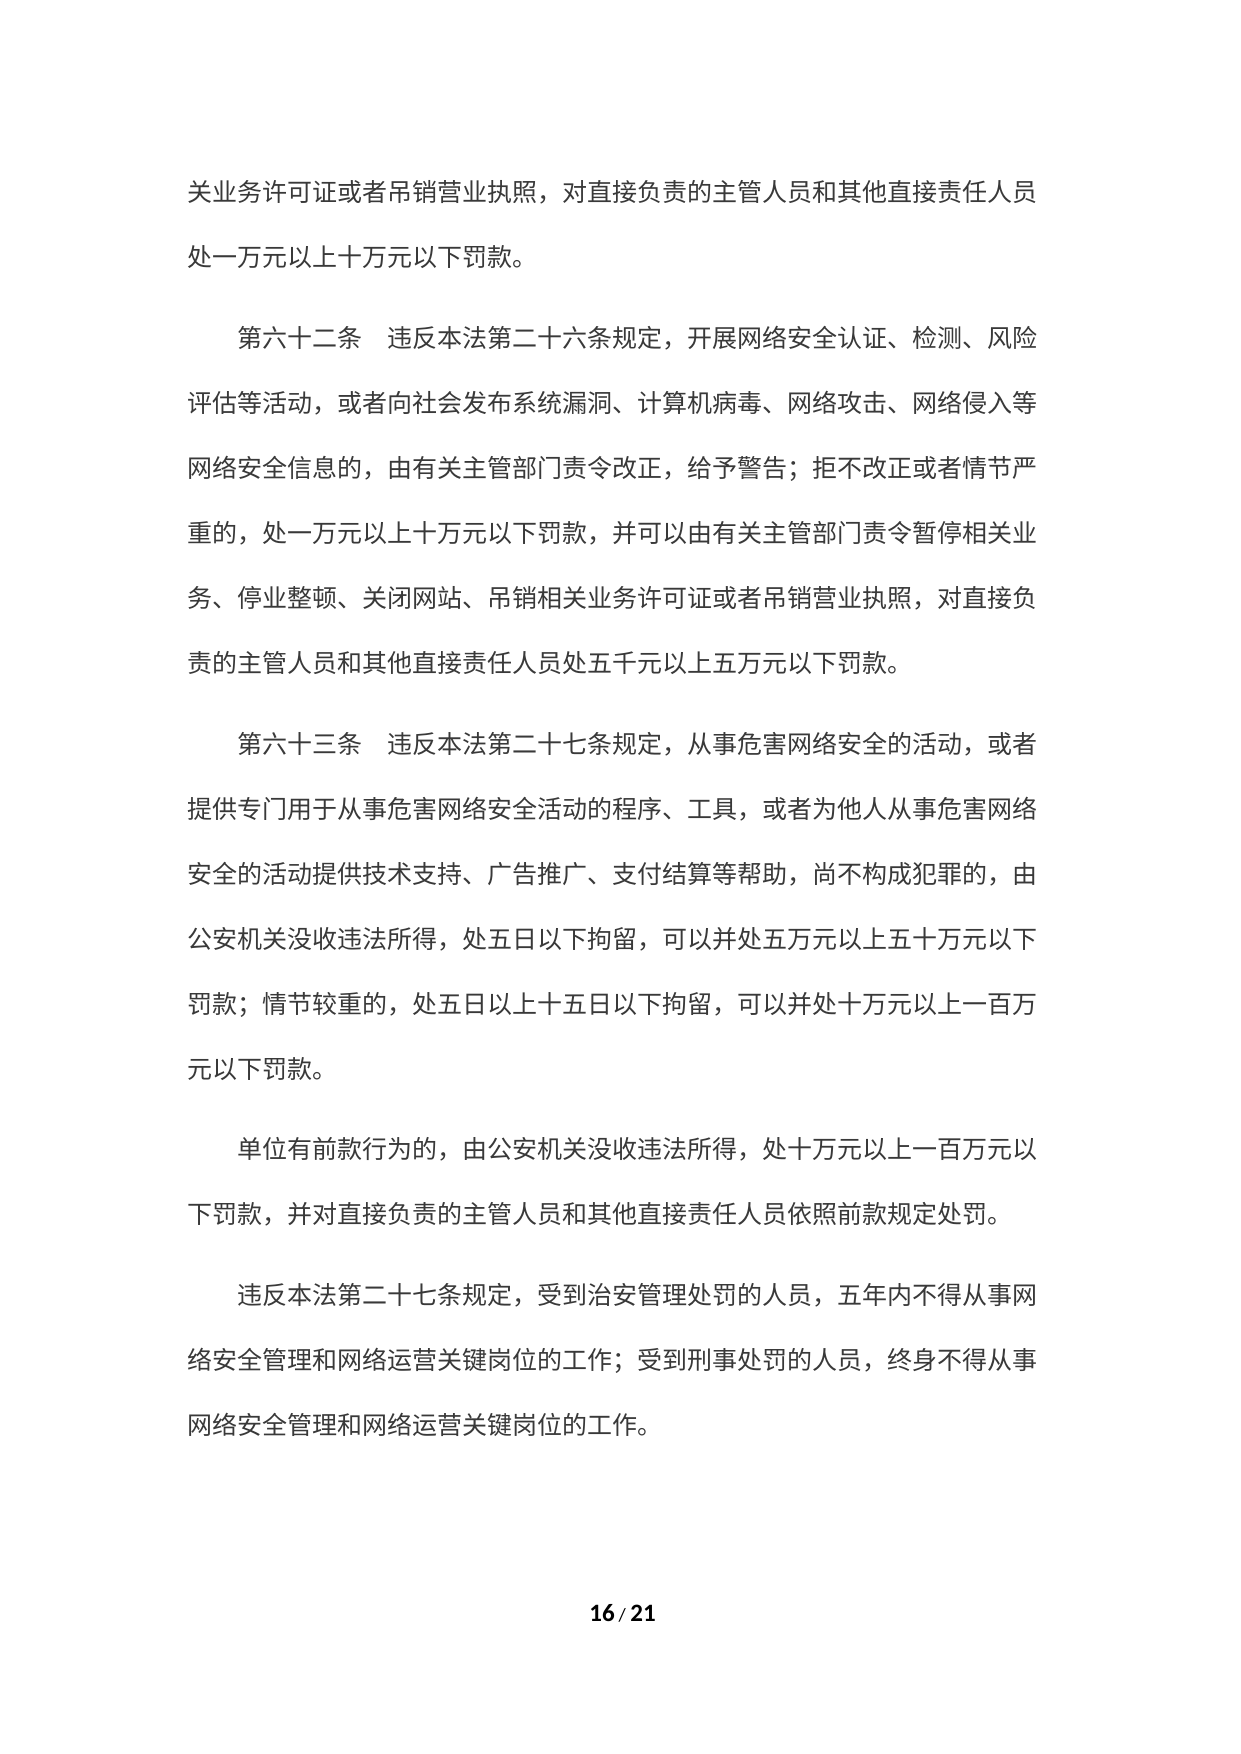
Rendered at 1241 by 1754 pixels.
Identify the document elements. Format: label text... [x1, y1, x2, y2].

text 违反本法第二十七条规定，受到治安管理处罚的人员，五年内不得从事网络安全管理和网络运营关键岗位的工作；受到刑事处罚的人员，终身不得从事网络安全管理和网络运营关键岗位的工作。 [187, 1261, 1053, 1456]
text 第六十三条 违反本法第二十七条规定，从事危害网络安全的活动，或者提供专门用于从事危害网络安全活动的程序、工具，或者为他人从事危害网络安全的活动提供技术支持、广告推广、支付结算等帮助，尚不构成犯罪的，由公安机关没收违法所得，处五日以下拘留，可以并处五万元以上五十万元以下罚款；情节较重的，处五日以上十五日以下拘留，可以并处十万元以上一百万元以下罚款。 [187, 710, 1053, 1100]
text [187, 158, 1053, 288]
text 单位有前款行为的，由公安机关没收违法所得，处十万元以上一百万元以下罚款，并对直接负责的主管人员和其他直接责任人员依照前款规定处罚。 [187, 1115, 1053, 1245]
text 第六十二条 违反本法第二十六条规定，开展网络安全认证、检测、风险评估等活动，或者向社会发布系统漏洞、计算机病毒、网络攻击、网络侵入等网络安全信息的，由有关主管部门责令改正，给予警告；拒不改正或者情节严重的，处一万元以上十万元以下罚款，并可以由有关主管部门责令暂停相关业务、停业整顿、关闭网站、吊销相关业务许可证或者吊销营业执照，对直接负责的主管人员和其他直接责任人员处五千元以上五万元以下罚款。 [187, 304, 1053, 694]
